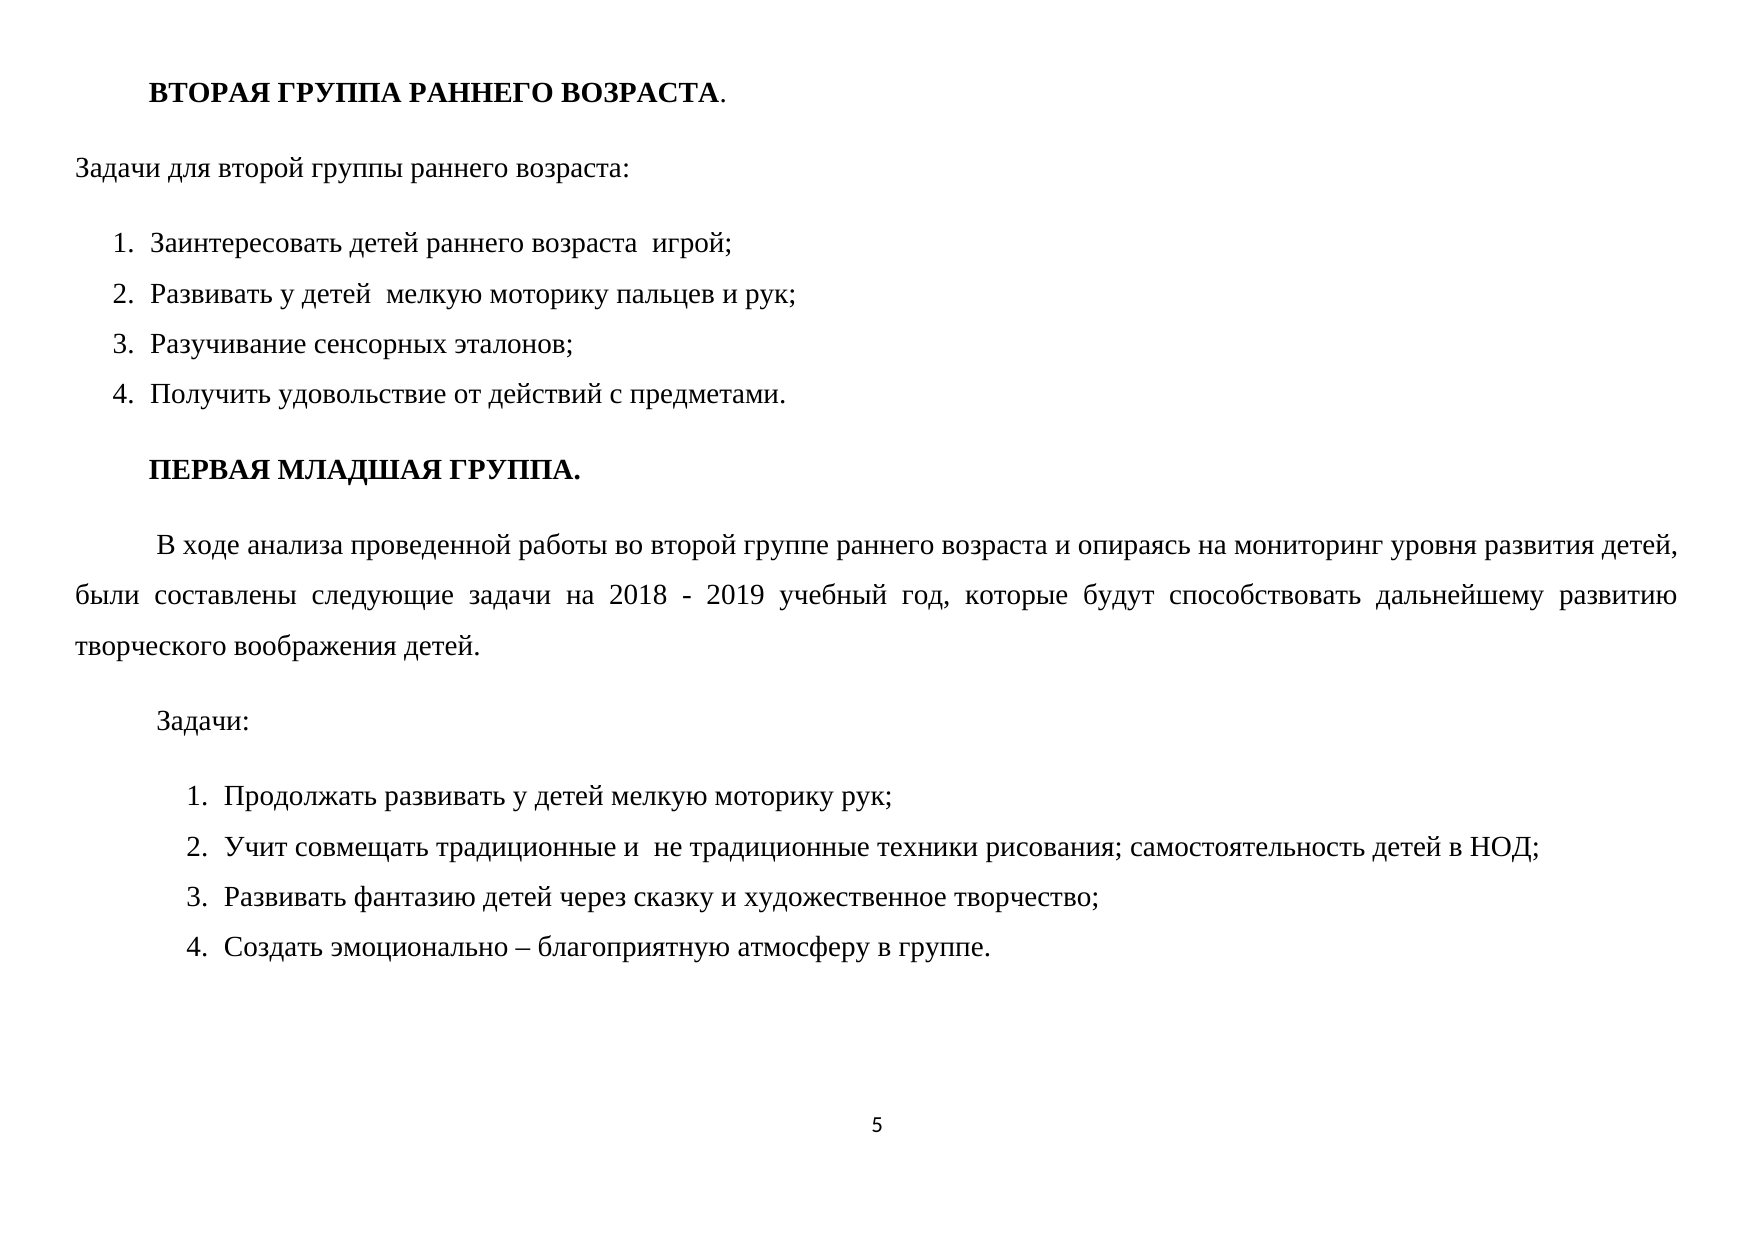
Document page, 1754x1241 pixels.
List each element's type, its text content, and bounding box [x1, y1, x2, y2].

text Задачи: [75, 703, 1679, 737]
text ПЕРВАЯ МЛАДШАЯ ГРУППА. [75, 452, 1679, 485]
text В ходе анализа проведенной работы во второй группе раннего возраста и опираясь на мониторинг уровня развития детей, были составлены следующие задачи на 2018 - 2019 учебный год, которые будут способствовать дальнейшему развитию творческого воображения детей. [75, 527, 1679, 661]
list Создать эмоционально – благоприятную атмосферу в группе. [186, 929, 1679, 963]
list Развивать фантазию детей через сказку и художественное творчество; [186, 879, 1679, 913]
list Продолжать развивать у детей мелкую моторику рук; [186, 778, 1679, 812]
list Развивать у детей мелкую моторику пальцев и рук; [112, 276, 1679, 309]
list Получить удовольствие от действий с предметами. [112, 377, 1679, 410]
text ВТОРАЯ ГРУППА РАННЕГО ВОЗРАСТА. [75, 75, 1679, 108]
text Задачи для второй группы раннего возраста: [75, 150, 1679, 184]
list Заинтересовать детей раннего возраста игрой; [112, 226, 1679, 259]
list Учит совмещать традиционные и не традиционные техники рисования; самостоятельность детей в НОД; [186, 829, 1679, 862]
list Разучивание сенсорных эталонов; [112, 326, 1679, 360]
